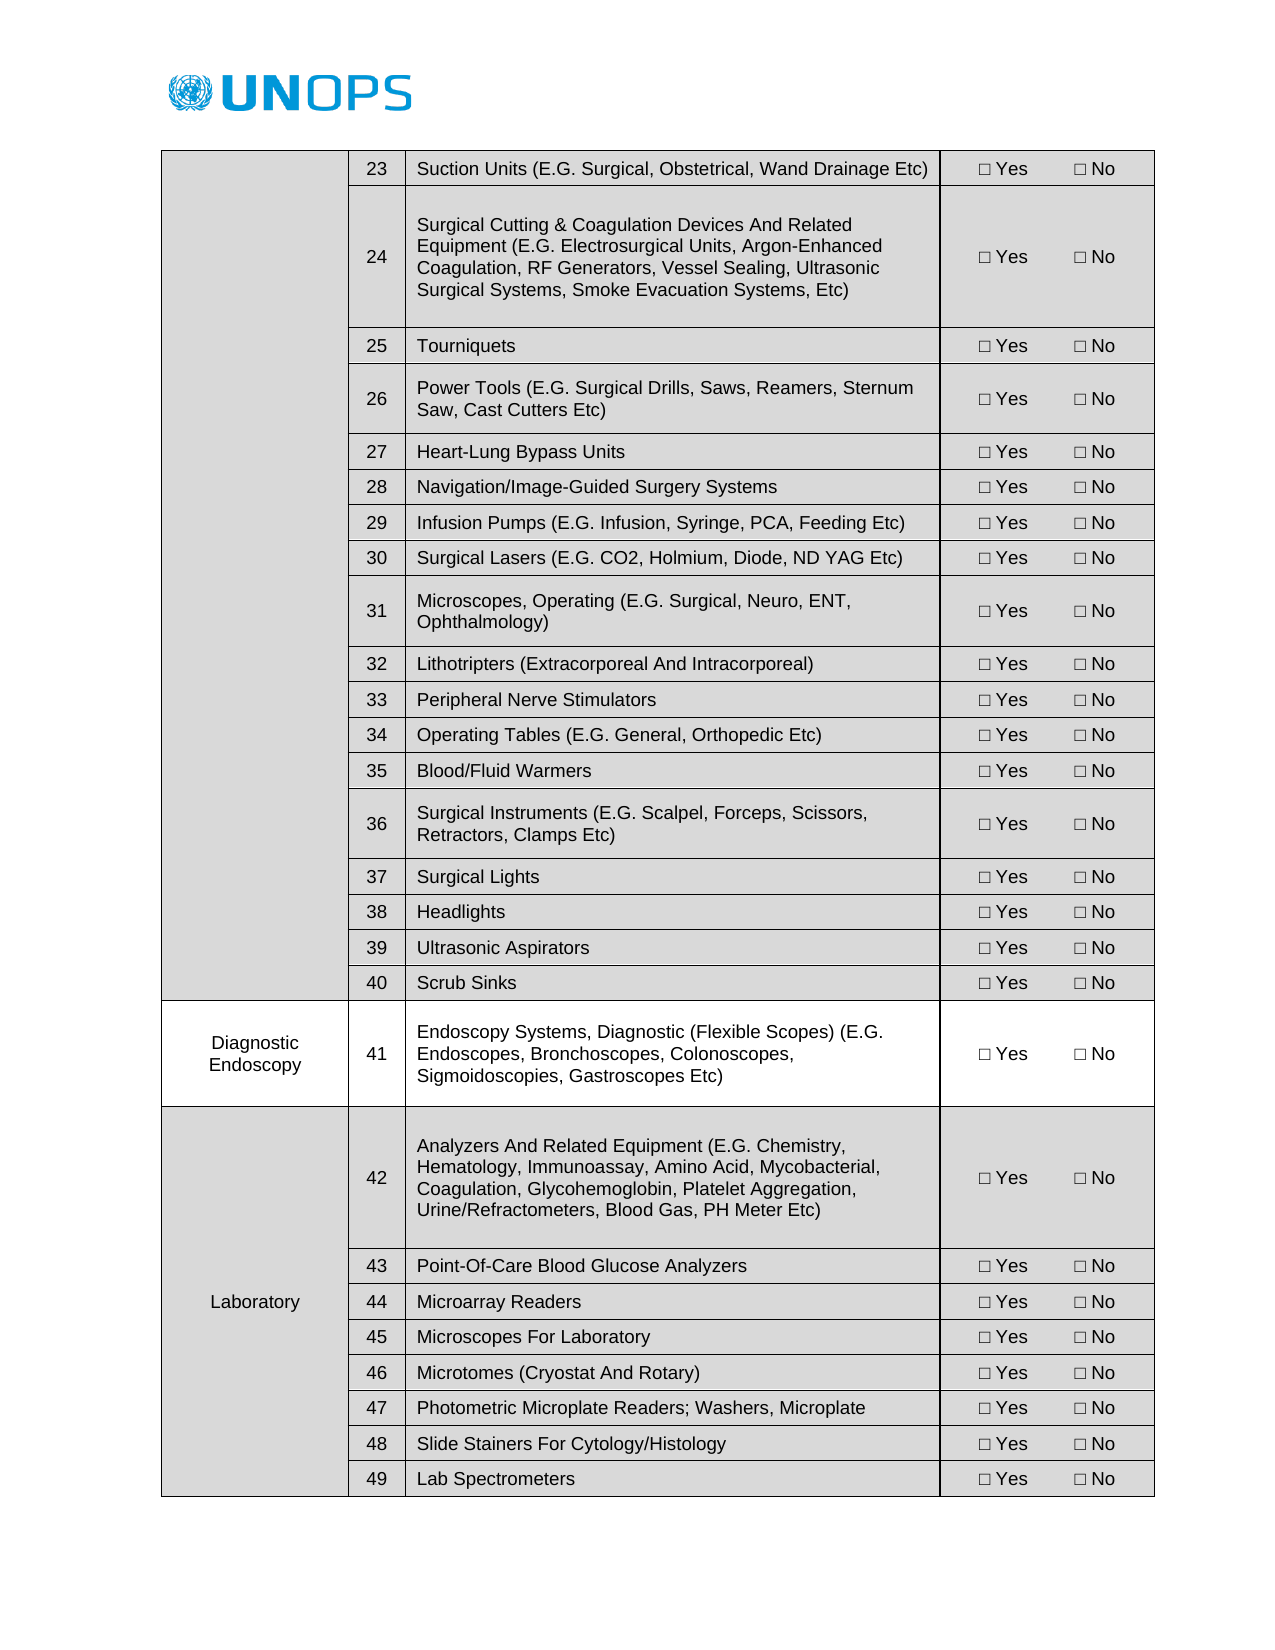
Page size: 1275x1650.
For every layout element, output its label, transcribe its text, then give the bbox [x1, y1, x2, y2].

table_cell □ Yes □ No [941, 1355, 1154, 1389]
table_cell Navigation/Image-Guided Surgery Systems [406, 470, 939, 504]
picture [233, 75, 246, 105]
table_cell Blood/Fluid Warmers [406, 753, 939, 787]
table_cell □ Yes □ No [941, 753, 1154, 787]
table_cell □ Yes □ No [941, 1107, 1154, 1248]
picture [204, 75, 228, 111]
table_cell □ Yes □ No [941, 1284, 1154, 1319]
picture [391, 75, 412, 94]
table_cell Microarray Readers [406, 1284, 939, 1319]
picture [199, 85, 207, 101]
table_cell Surgical Cutting & Coagulation Devices And Related Equipment (E.G. Electrosurgical Units, Argon-Enhanced Coagulation, RF Generators, Vessel Sealing, Ultrasonic Surgical Systems, Smoke Evacuation Systems, Etc) [406, 186, 939, 327]
table_cell 49 [349, 1461, 405, 1496]
table_cell □ Yes □ No [941, 682, 1154, 717]
table_cell Laboratory [162, 1107, 348, 1496]
table_cell Microtomes (Cryostat And Rotary) [406, 1355, 939, 1389]
table_cell Lithotripters (Extracorporeal And Intracorporeal) [406, 647, 939, 681]
table_cell □ Yes □ No [941, 541, 1154, 575]
table_cell 46 [349, 1355, 405, 1389]
table_cell □ Yes □ No [941, 966, 1154, 1000]
table_cell □ Yes □ No [941, 505, 1154, 539]
table_cell 44 [349, 1284, 405, 1319]
table_cell □ Yes □ No [941, 859, 1154, 894]
table_cell □ Yes □ No [941, 1320, 1154, 1354]
table_cell Photometric Microplate Readers; Washers, Microplate [406, 1391, 939, 1425]
table_cell 36 [349, 789, 405, 858]
table_cell Point-Of-Care Blood Glucose Analyzers [406, 1249, 939, 1283]
table_cell 42 [349, 1107, 405, 1248]
table_cell 40 [349, 966, 405, 1000]
table_cell Power Tools (E.G. Surgical Drills, Saws, Reamers, Sternum Saw, Cast Cutters Etc) [406, 364, 939, 433]
table_cell Tourniquets [406, 328, 939, 362]
table_cell 47 [349, 1391, 405, 1425]
table_cell □ Yes □ No [941, 186, 1154, 327]
table_cell 27 [349, 434, 405, 469]
picture [314, 79, 334, 106]
table_cell □ Yes □ No [941, 718, 1154, 752]
table_cell □ Yes □ No [941, 647, 1154, 681]
table_cell □ Yes □ No [941, 930, 1154, 964]
table_cell □ Yes □ No [941, 434, 1154, 469]
table_cell 25 [349, 328, 405, 362]
table_cell 39 [349, 930, 405, 964]
table_cell Suction Units (E.G. Surgical, Obstetrical, Wand Drainage Etc) [406, 151, 939, 185]
picture [355, 80, 372, 93]
table_cell Surgical Lights [406, 859, 939, 894]
table_cell Operating Tables (E.G. General, Orthopedic Etc) [406, 718, 939, 752]
table_cell Scrub Sinks [406, 966, 939, 1000]
picture [168, 98, 177, 111]
table_cell 23 [349, 151, 405, 185]
picture [181, 99, 192, 111]
picture [299, 75, 314, 111]
table_cell □ Yes □ No [941, 1461, 1154, 1496]
table_cell 26 [349, 364, 405, 433]
table_cell 24 [349, 186, 405, 327]
table_cell Ultrasonic Aspirators [406, 930, 939, 964]
table_cell □ Yes □ No [941, 789, 1154, 858]
table_cell □ Yes □ No [941, 1391, 1154, 1425]
table_cell □ Yes □ No [941, 895, 1154, 929]
table_cell Diagnostic Endoscopy [162, 1001, 348, 1106]
table_cell 31 [349, 576, 405, 646]
table_cell 37 [349, 859, 405, 894]
table_cell Lab Spectrometers [406, 1461, 939, 1496]
table_cell □ Yes □ No [941, 470, 1154, 504]
table_cell 33 [349, 682, 405, 717]
table_cell Slide Stainers For Cytology/Histology [406, 1426, 939, 1460]
table_cell Analyzers And Related Equipment (E.G. Chemistry, Hematology, Immunoassay, Amino Acid, Mycobacterial, Coagulation, Glycohemoglobin, Platelet Aggregation, Urine/Refractometers, Blood Gas, PH Meter Etc) [406, 1107, 939, 1248]
table_cell Peripheral Nerve Stimulators [406, 682, 939, 717]
picture [355, 75, 405, 111]
table_cell □ Yes □ No [941, 151, 1154, 185]
table_cell 28 [349, 470, 405, 504]
table_cell Surgical Lasers (E.G. CO2, Holmium, Diode, ND YAG Etc) [406, 541, 939, 575]
table_cell 32 [349, 647, 405, 681]
table_cell Microscopes, Operating (E.G. Surgical, Neuro, ENT, Ophthalmology) [406, 576, 939, 646]
table_cell 34 [349, 718, 405, 752]
table_cell 45 [349, 1320, 405, 1354]
table_cell 38 [349, 895, 405, 929]
table_cell □ Yes □ No [941, 1426, 1154, 1460]
table_cell Microscopes For Laboratory [406, 1320, 939, 1354]
table_cell Surgical Instruments (E.G. Scalpel, Forceps, Scissors, Retractors, Clamps Etc) [406, 789, 939, 858]
table_cell 48 [349, 1426, 405, 1460]
table_cell □ Yes □ No [941, 1249, 1154, 1283]
picture [273, 89, 286, 111]
picture [192, 75, 204, 83]
table_cell □ Yes □ No [941, 576, 1154, 646]
table_cell Endoscopy Systems, Diagnostic (Flexible Scopes) (E.G. Endoscopes, Bronchoscopes, Colonoscopes, Sigmoidoscopies, Gastroscopes Etc) [406, 1001, 939, 1106]
picture [335, 75, 348, 111]
table_cell Infusion Pumps (E.G. Infusion, Syringe, PCA, Feeding Etc) [406, 505, 939, 539]
picture [277, 75, 289, 96]
table_cell 43 [349, 1249, 405, 1283]
table_cell Headlights [406, 895, 939, 929]
table_cell 41 [349, 1001, 405, 1106]
table_cell □ Yes □ No [941, 328, 1154, 362]
table_cell □ Yes □ No [941, 364, 1154, 433]
table_cell □ Yes □ No [941, 1001, 1154, 1106]
picture [250, 75, 263, 111]
table_cell Heart-Lung Bypass Units [406, 434, 939, 469]
table_cell 30 [349, 541, 405, 575]
table_cell 29 [349, 505, 405, 539]
table_cell 35 [349, 753, 405, 787]
picture [168, 75, 189, 95]
